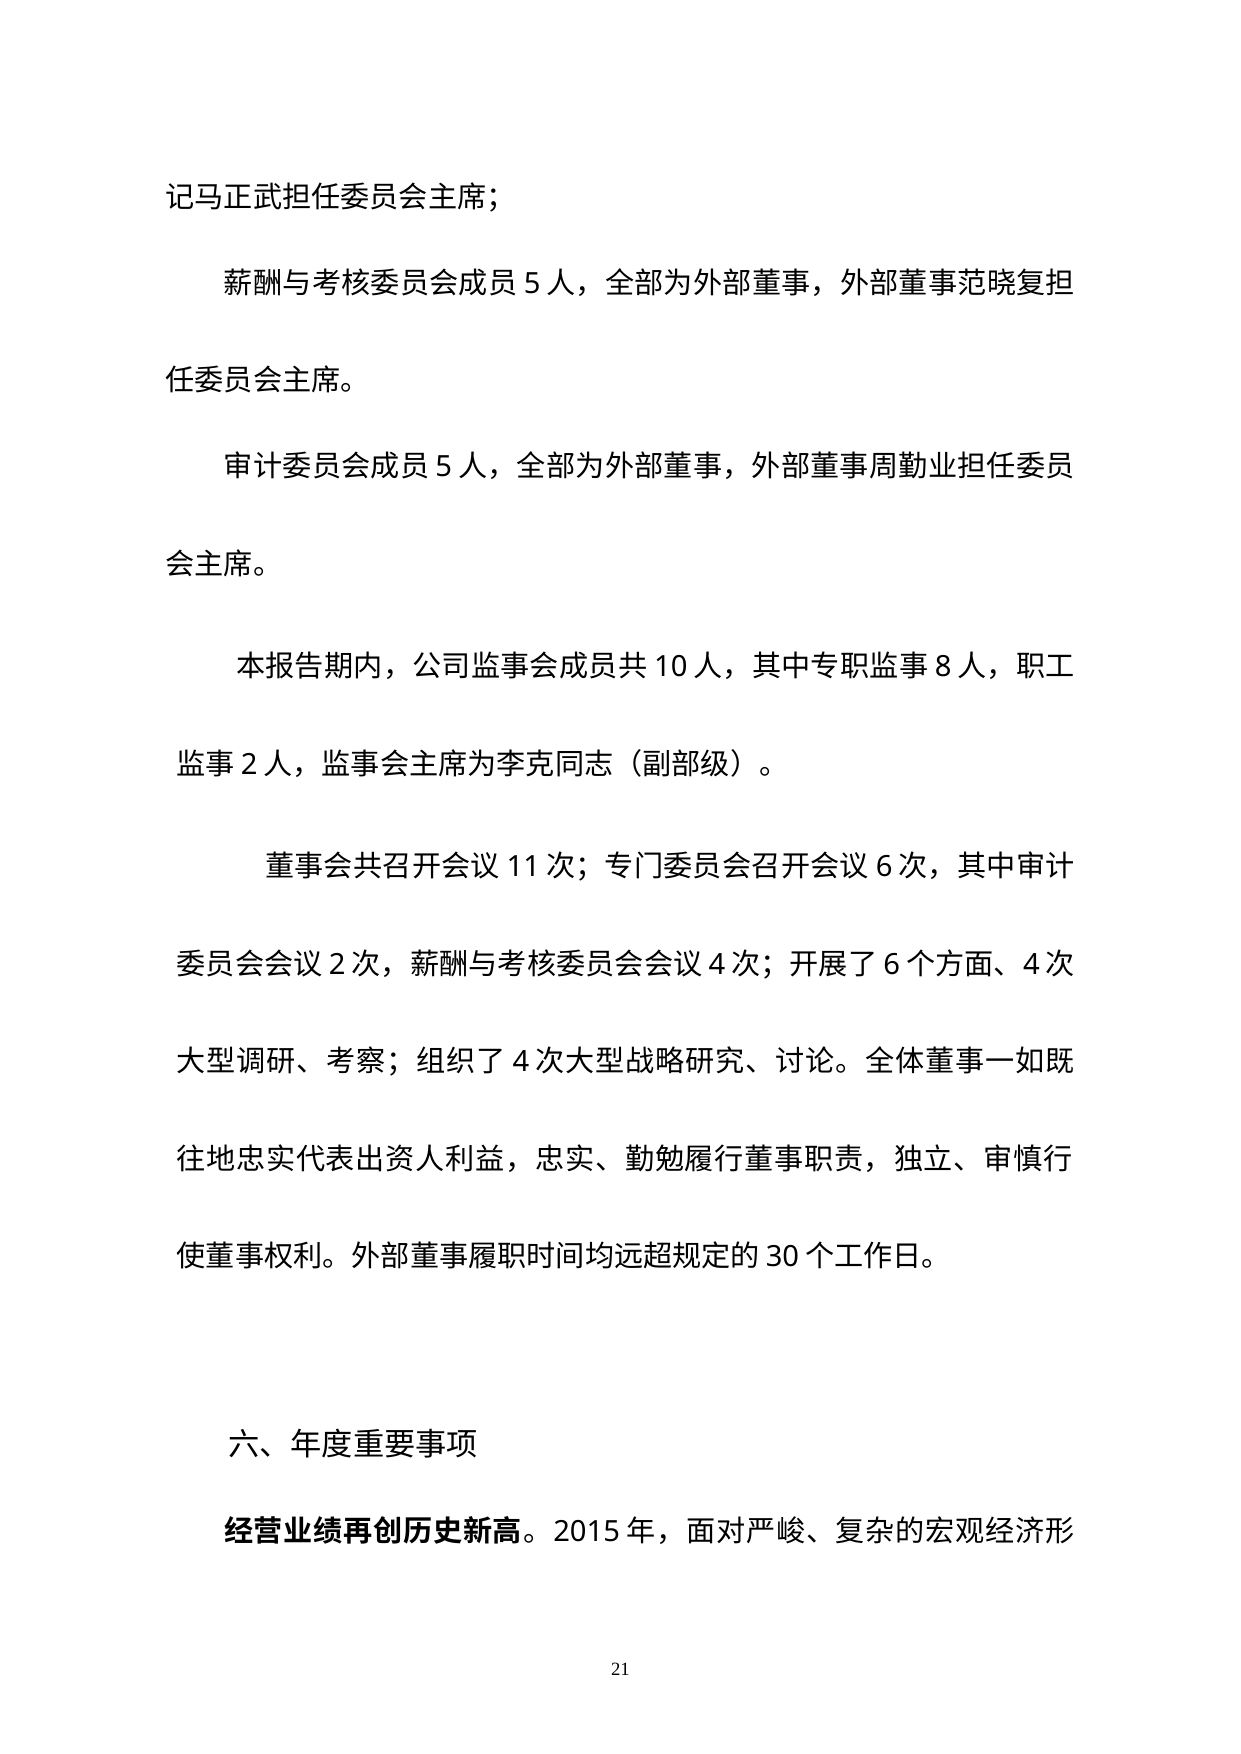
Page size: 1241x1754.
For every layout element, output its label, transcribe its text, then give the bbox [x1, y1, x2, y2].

text 审计委员会成员5人，全部为外部董事，外部董事周勤业担任委员会主席。 [165, 432, 1075, 594]
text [165, 1496, 1075, 1561]
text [165, 162, 1075, 227]
text 本报告期内，公司监事会成员共10人，其中专职监事8人，职工监事2人，监事会主席为李克同志（副部级）。 [176, 632, 1075, 794]
text 六、年度重要事项 [165, 1409, 1075, 1474]
text 薪酬与考核委员会成员5人，全部为外部董事，外部董事范晓复担任委员会主席。 [165, 248, 1075, 411]
text 董事会共召开会议11次；专门委员会召开会议6次，其中审计委员会会议2次，薪酬与考核委员会会议4次；开展了6个方面、4次大型调研、考察；组织了4次大型战略研究、讨论。全体董事一如既往地忠实代表出资人利益，忠实、勤勉履行董事职责，独立、审慎行使董事权利。外部董事履职时间均远超规定的30个工作日。 [176, 832, 1075, 1287]
